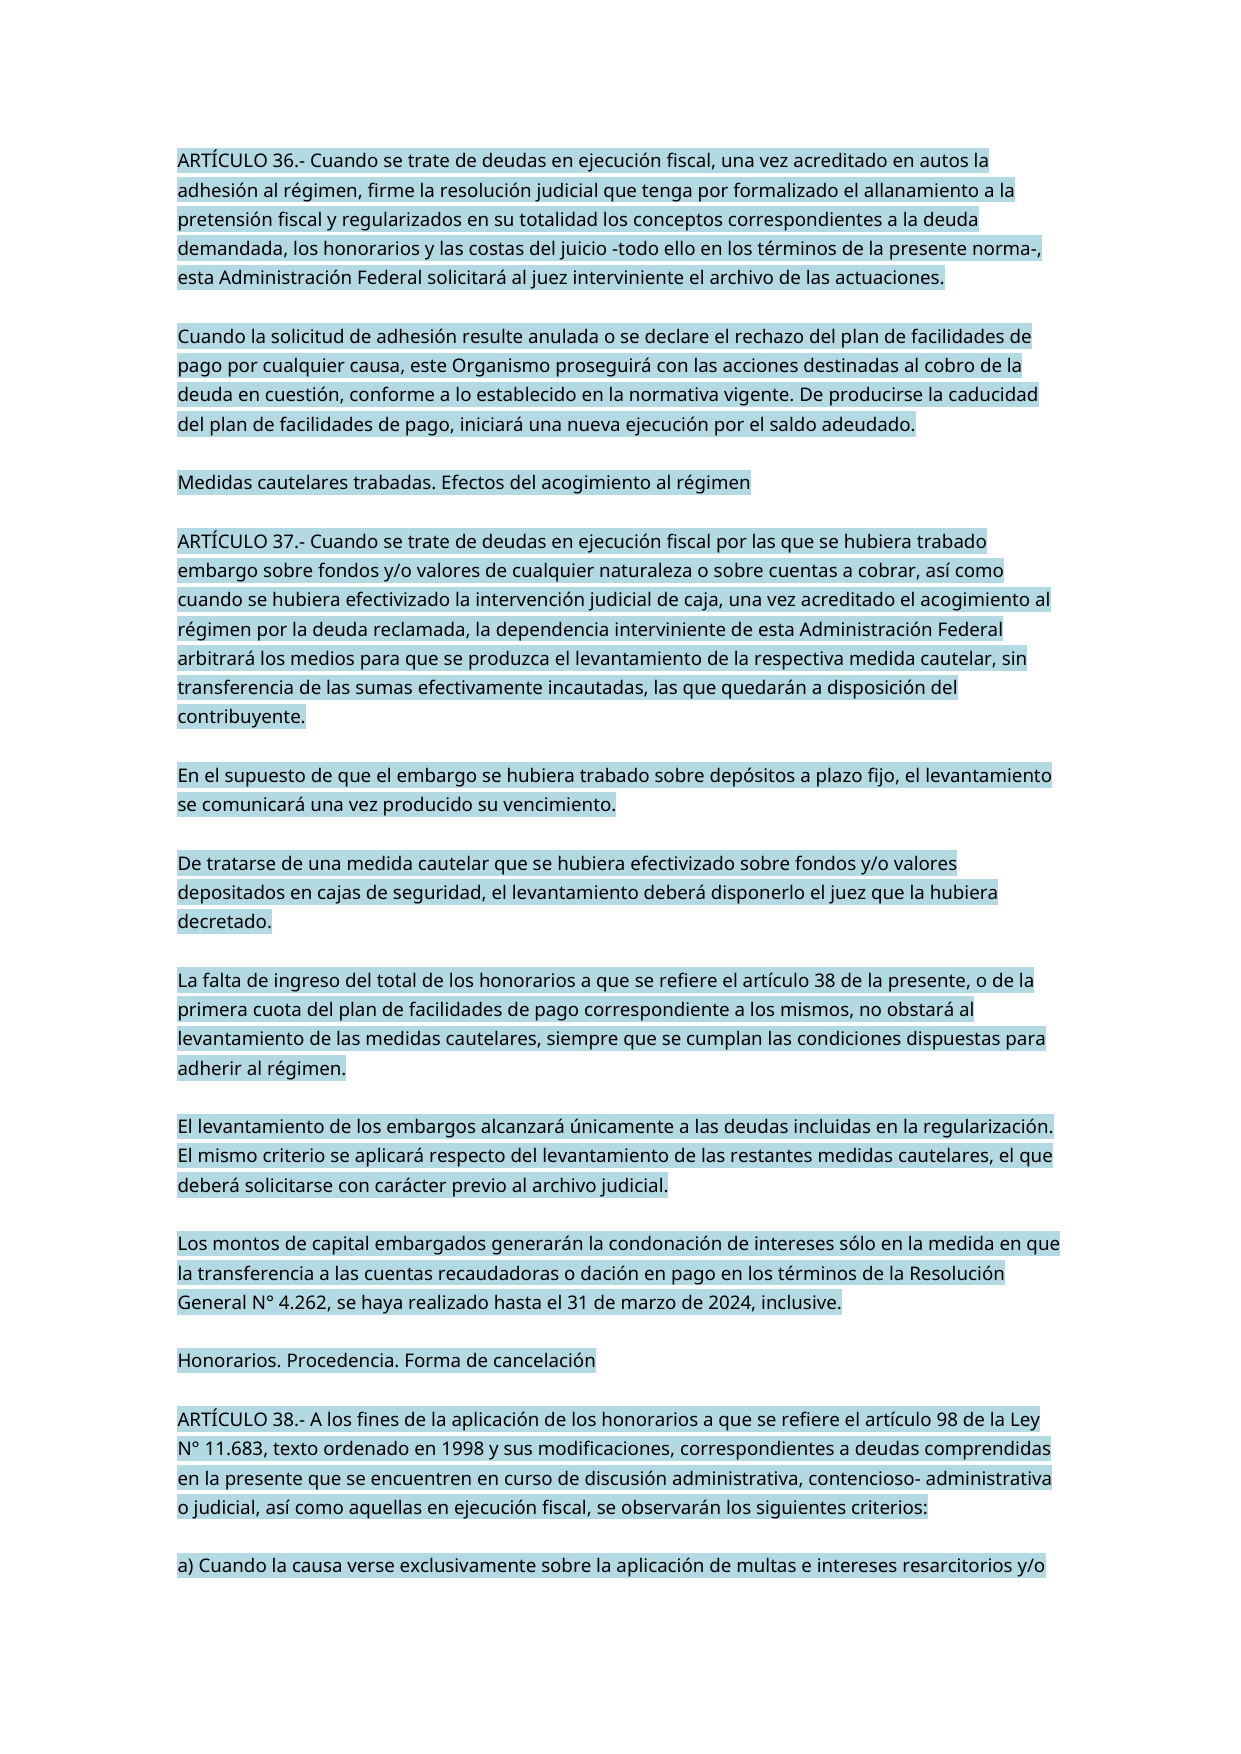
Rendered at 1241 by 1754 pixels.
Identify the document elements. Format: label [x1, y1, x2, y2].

text [177, 148, 1063, 1578]
